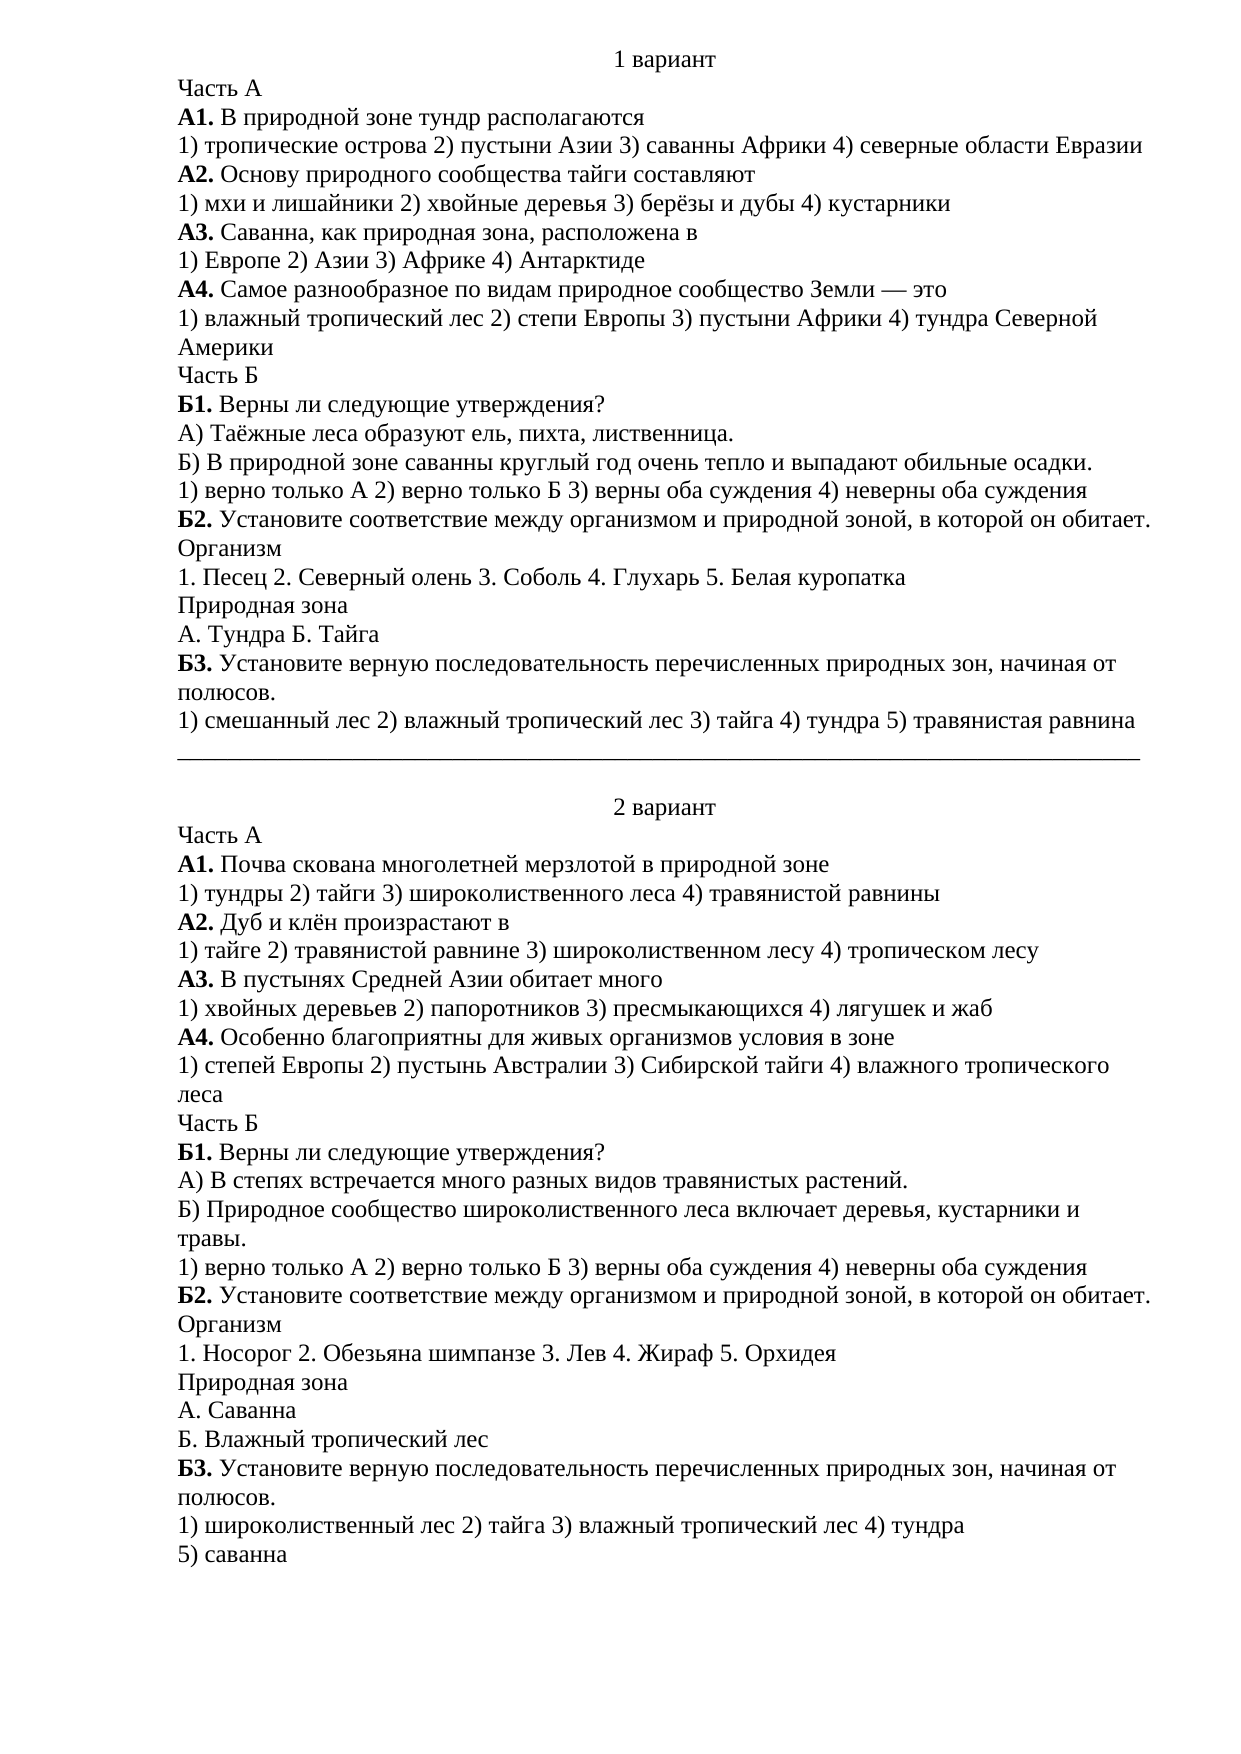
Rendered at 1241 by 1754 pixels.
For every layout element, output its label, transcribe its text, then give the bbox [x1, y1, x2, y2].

text 1) верно только А 2) верно только Б 3) верны оба суждения 4) неверны оба суждения [177, 476, 1152, 504]
text Б3. Установите верную последовательность перечисленных природных зон, начиная от полюсов. [177, 648, 1152, 706]
text Часть Б [177, 1108, 1152, 1137]
text 1) хвойных деревьев 2) папоротников 3) пресмыкающихся 4) лягушек и жаб [177, 993, 1152, 1022]
text А3. В пустынях Средней Азии обитает много [177, 964, 1152, 993]
text 1) степей Европы 2) пустынь Австралии 3) Сибирской тайги 4) влажного тропического леса [177, 1051, 1152, 1108]
text 1) тайге 2) травянистой равнине 3) широколиственном лесу 4) тропическом лесу [177, 936, 1152, 964]
text 1) смешанный лес 2) влажный тропический лес 3) тайга 4) тундра 5) травянистая равнина [177, 706, 1152, 734]
text Б1. Верны ли следующие утверждения? [177, 1137, 1152, 1166]
text А. Тундра Б. Тайга [177, 619, 1152, 648]
subtitle _____________________________________________________________________________ [177, 734, 1152, 763]
text Б1. Верны ли следующие утверждения? [177, 389, 1152, 418]
text Природная зона [177, 591, 1152, 619]
text А2. Основу природного сообщества тайги составляют [177, 159, 1152, 188]
text A1. В природной зоне тундр располагаются [177, 102, 1152, 131]
text Б3. Установите верную последовательность перечисленных природных зон, начиная от полюсов. [177, 1453, 1152, 1511]
text А2. Дуб и клён произрастают в [177, 907, 1152, 936]
text 1. Песец 2. Северный олень 3. Соболь 4. Глухарь 5. Белая куропатка [177, 562, 1152, 591]
text 1) Европе 2) Азии 3) Африке 4) Антарктиде [177, 246, 1152, 274]
text Часть А [177, 821, 1152, 849]
text 1) верно только А 2) верно только Б 3) верны оба суждения 4) неверны оба суждения [177, 1252, 1152, 1281]
text Б2. Установите соответствие между организмом и природной зоной, в которой он обитает. [177, 1281, 1152, 1309]
text А) В степях встречается много разных видов травянистых растений. Б) Природное сообщество широколиственного леса включает деревья, кустарники и травы. [177, 1166, 1152, 1252]
text Б2. Установите соответствие между организмом и природной зоной, в которой он обитает. [177, 504, 1152, 533]
text А4. Особенно благоприятны для живых организмов условия в зоне [177, 1022, 1152, 1051]
text Часть Б [177, 361, 1152, 389]
text 1) широколиственный лес 2) тайга 3) влажный тропический лес 4) тундра 5) саванна [177, 1511, 1152, 1568]
text А. Саванна Б. Влажный тропический лес [177, 1396, 1152, 1453]
text 1. Носорог 2. Обезьяна шимпанзе 3. Лев 4. Жираф 5. Орхидея [177, 1338, 1152, 1367]
text Природная зона [177, 1367, 1152, 1396]
text 1) тропические острова 2) пустыни Азии 3) саванны Африки 4) северные области Евразии [177, 131, 1152, 159]
text Часть А [177, 73, 1152, 102]
text А4. Самое разнообразное по видам природное сообщество Земли — это [177, 274, 1152, 303]
subtitle 2 вариант [177, 792, 1152, 821]
text 1) мхи и лишайники 2) хвойные деревья 3) берёзы и дубы 4) кустарники [177, 188, 1152, 217]
text Организм [177, 1309, 1152, 1338]
text A1. Почва скована многолетней мерзлотой в природной зоне [177, 849, 1152, 878]
text 1) влажный тропический лес 2) степи Европы 3) пустыни Африки 4) тундра Северной Америки [177, 303, 1152, 361]
text А3. Саванна, как природная зона, расположена в [177, 217, 1152, 246]
text 1 вариант [177, 44, 1152, 73]
text 1) тундры 2) тайги 3) широколиственного леса 4) травянистой равнины [177, 878, 1152, 907]
text Организм [177, 533, 1152, 562]
text А) Таёжные леса образуют ель, пихта, лиственница. Б) В природной зоне саванны круглый год очень тепло и выпадают обильные осадки. [177, 418, 1152, 476]
